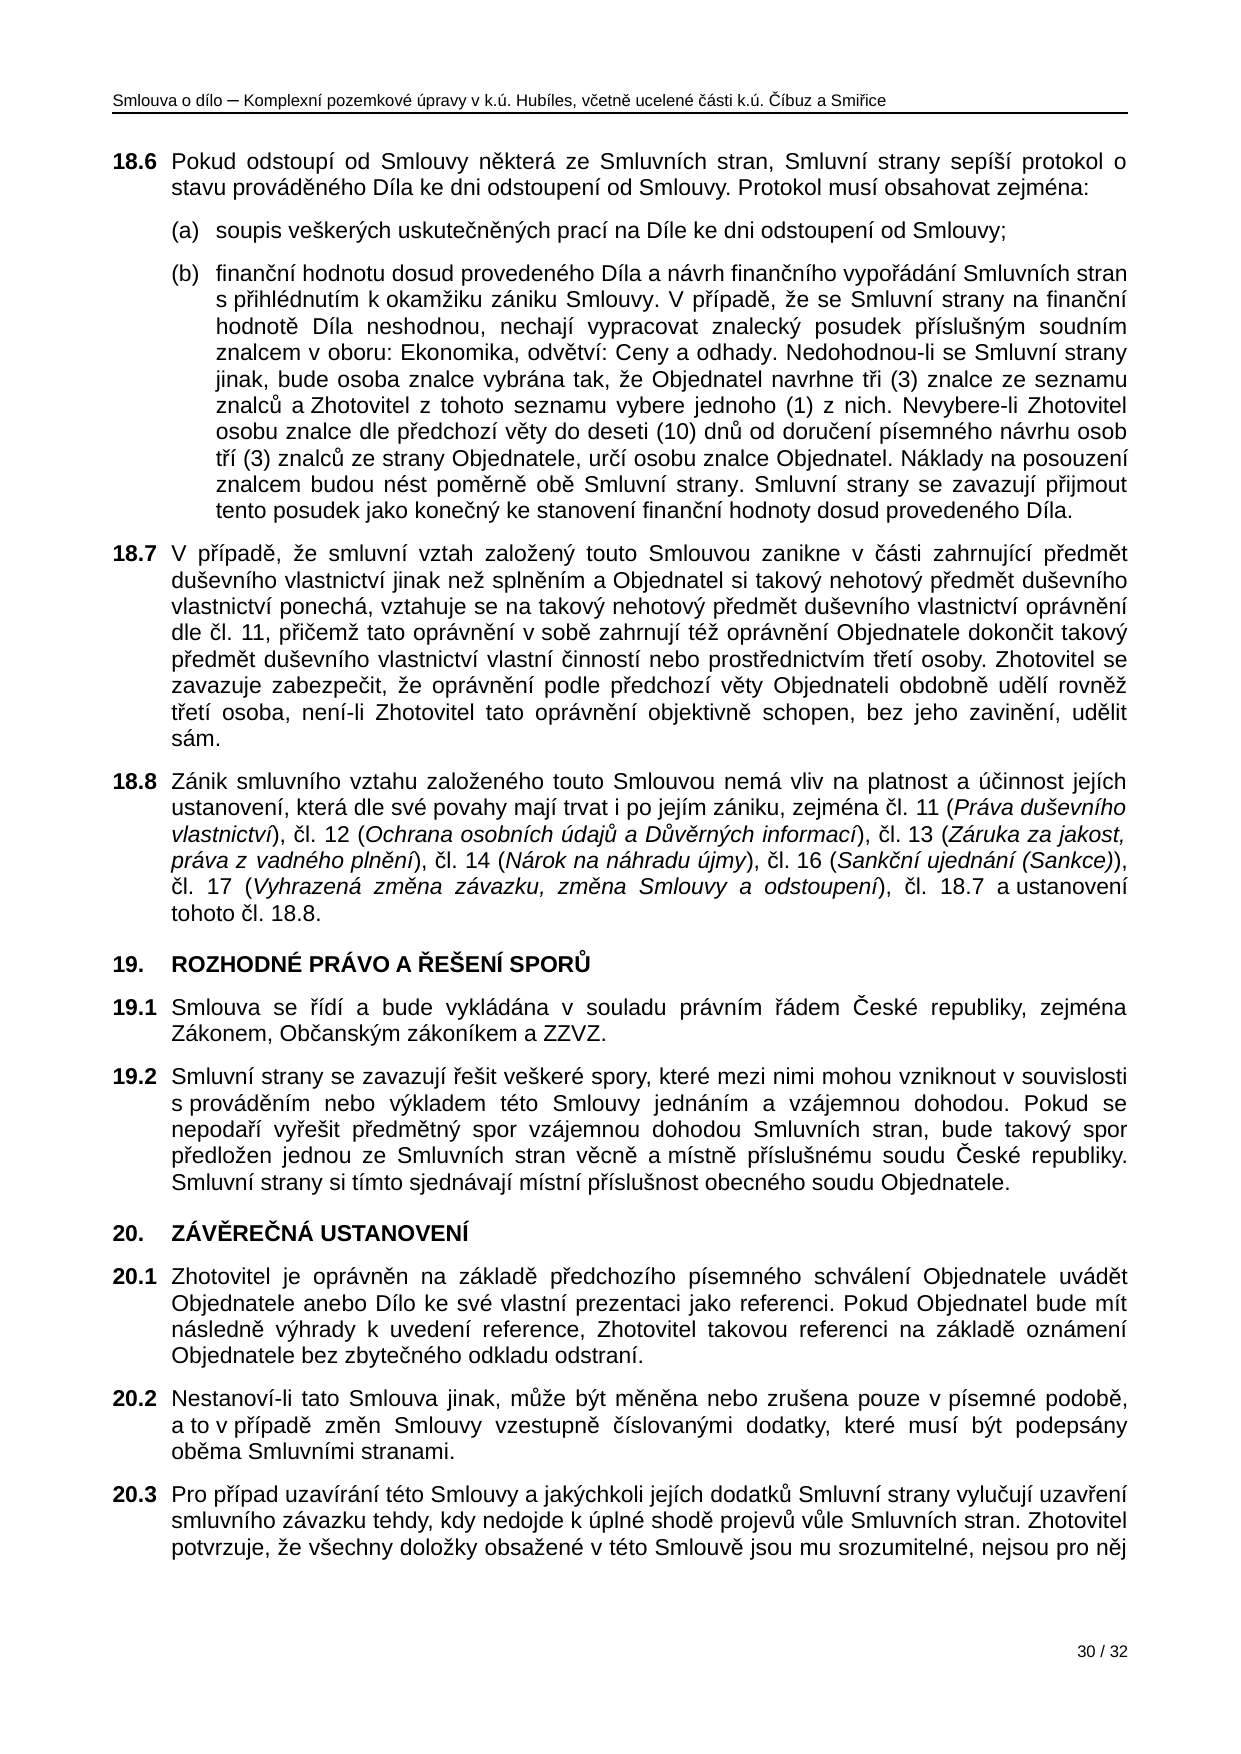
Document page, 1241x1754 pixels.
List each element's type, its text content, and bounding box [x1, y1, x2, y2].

text Zhotovitel je oprávněn na základě předchozího písemného schválení Objednatele uvádět Objednatele anebo Dílo ke své vlastní prezentaci jako referenci. Pokud Objednatel bude mít následně výhrady k uvedení reference, Zhotovitel takovou referenci na základě oznámení Objednatele bez zbytečného odkladu odstraní. [112, 1263, 1128, 1368]
text Smlouva se řídí a bude vykládána v souladu právním řádem České republiky, zejména Zákonem, Občanským zákoníkem a ZZVZ. [112, 994, 1128, 1047]
text Závěrečná ustanovení [112, 1220, 1128, 1246]
text V případě, že smluvní vztah založený touto Smlouvou zanikne v části zahrnující předmět duševního vlastnictví jinak než splněním a Objednatel si takový nehotový předmět duševního vlastnictví ponechá, vztahuje se na takový nehotový předmět duševního vlastnictví oprávnění dle čl. 11, přičemž tato oprávnění v sobě zahrnují též oprávnění Objednatele dokončit takový předmět duševního vlastnictví vlastní činností nebo prostřednictvím třetí osoby. Zhotovitel se zavazuje zabezpečit, že oprávnění podle předchozí věty Objednateli obdobně udělí rovněž třetí osoba, není-li Zhotovitel tato oprávnění objektivně schopen, bez jeho zavinění, udělit sám. [112, 540, 1128, 751]
text Zánik smluvního vztahu založeného touto Smlouvou nemá vliv na platnost a účinnost jejích ustanovení, která dle své povahy mají trvat i po jejím zániku, zejména čl. 11 (Práva duševního vlastnictví), čl. 12 (Ochrana osobních údajů a Důvěrných informací), čl. 13 (Záruka za jakost, práva z vadného plnění), čl. 14 (Nárok na náhradu újmy), čl. 16 (Sankční ujednání (Sankce)), čl. 17 (Vyhrazená změna závazku, změna Smlouvy a odstoupení), čl. 18.7 a ustanovení tohoto čl. 18.8. [112, 768, 1128, 926]
list soupis veškerých uskutečněných prací na Díle ke dni odstoupení od Smlouvy; [171, 217, 1128, 243]
text Smluvní strany se zavazují řešit veškeré spory, které mezi nimi mohou vzniknout v souvislosti s prováděním nebo výkladem této Smlouvy jednáním a vzájemnou dohodou. Pokud se nepodaří vyřešit předmětný spor vzájemnou dohodou Smluvních stran, bude takový spor předložen jednou ze Smluvních stran věcně a místně příslušnému soudu České republiky. Smluvní strany si tímto sjednávají místní příslušnost obecného soudu Objednatele. [112, 1063, 1128, 1195]
text Pokud odstoupí od Smlouvy některá ze Smluvních stran, Smluvní strany sepíší protokol o stavu prováděného Díla ke dni odstoupení od Smlouvy. Protokol musí obsahovat zejména: [112, 148, 1128, 200]
text Rozhodné právo a řešení sporů [112, 951, 1128, 977]
list finanční hodnotu dosud provedeného Díla a návrh finančního vypořádání Smluvních stran s přihlédnutím k okamžiku zániku Smlouvy. V případě, že se Smluvní strany na finanční hodnotě Díla neshodnou, nechají vypracovat znalecký posudek příslušným soudním znalcem v oboru: Ekonomika, odvětví: Ceny a odhady. Nedohodnou-li se Smluvní strany jinak, bude osoba znalce vybrána tak, že Objednatel navrhne tři (3) znalce ze seznamu znalců a Zhotovitel z tohoto seznamu vybere jednoho (1) z nich. Nevybere-li Zhotovitel osobu znalce dle předchozí věty do deseti (10) dnů od doručení písemného návrhu osob tří (3) znalců ze strany Objednatele, určí osobu znalce Objednatel. Náklady na posouzení znalcem budou nést poměrně obě Smluvní strany. Smluvní strany se zavazují přijmout tento posudek jako konečný ke stanovení finanční hodnoty dosud provedeného Díla. [171, 260, 1128, 524]
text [112, 1481, 1128, 1560]
text Nestanoví-li tato Smlouva jinak, může být měněna nebo zrušena pouze v písemné podobě, a to v případě změn Smlouvy vzestupně číslovanými dodatky, které musí být podepsány oběma Smluvními stranami. [112, 1385, 1128, 1464]
